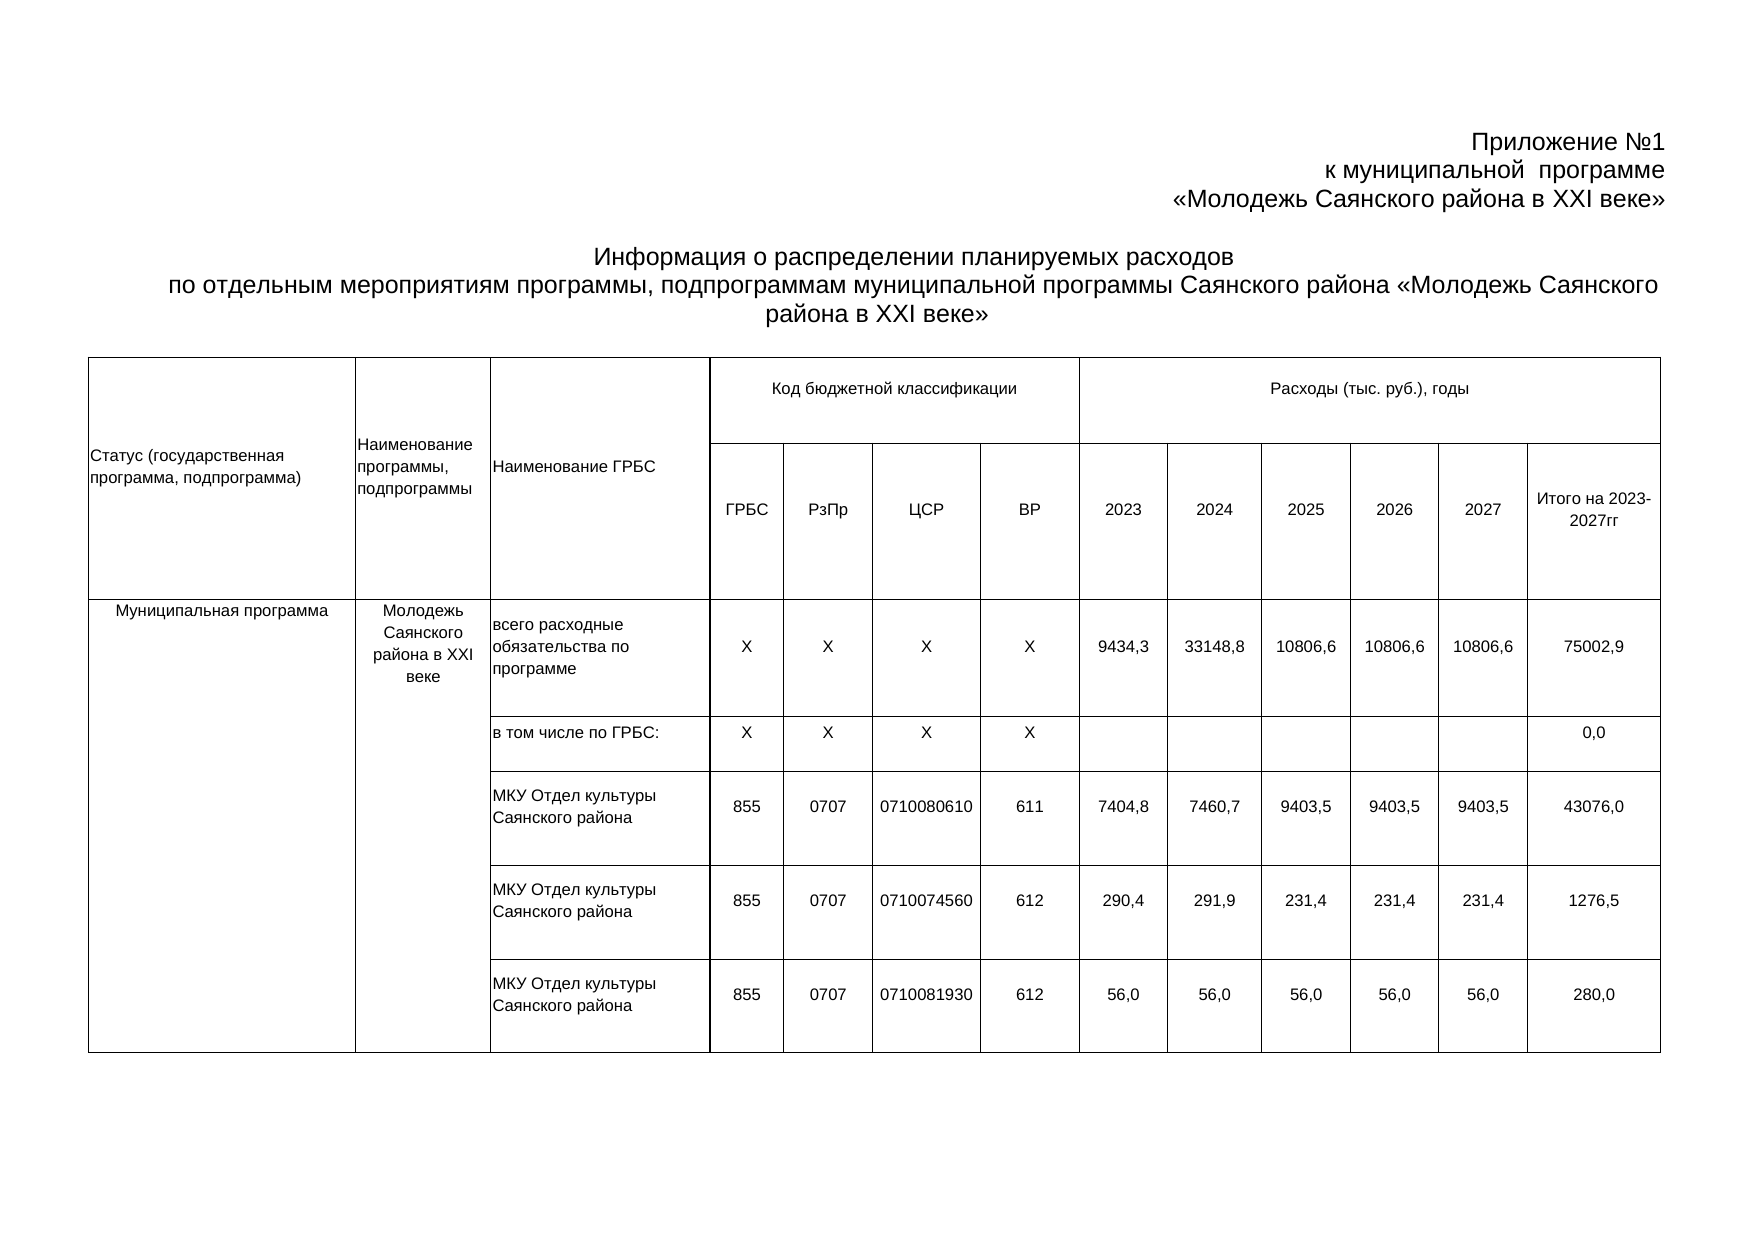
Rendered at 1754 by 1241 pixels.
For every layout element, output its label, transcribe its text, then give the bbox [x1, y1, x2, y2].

table_cell 9403,5 [1439, 772, 1527, 865]
table_cell ГРБС [711, 444, 783, 598]
table_header Наименование ГРБС [491, 358, 709, 598]
table_cell 1276,5 [1528, 866, 1660, 958]
table_cell МКУ Отдел культуры Саянского района [491, 866, 709, 958]
table_cell 7460,7 [1168, 772, 1261, 865]
table_cell 611 [981, 772, 1079, 865]
table_cell Х [711, 600, 783, 716]
table_cell 612 [981, 866, 1079, 958]
table_cell Муниципальная программа [89, 600, 355, 1052]
table_header Расходы (тыс. руб.), годы [1080, 358, 1660, 442]
table_cell Х [873, 717, 980, 771]
table_cell 0710081930 [873, 960, 980, 1052]
table_cell Х [784, 717, 872, 771]
table_cell 231,4 [1262, 866, 1350, 958]
table_cell 10806,6 [1262, 600, 1350, 716]
table_cell 0707 [784, 866, 872, 958]
table_cell 33148,8 [1168, 600, 1261, 716]
table_cell 43076,0 [1528, 772, 1660, 865]
table_cell 10806,6 [1439, 600, 1527, 716]
table_cell 56,0 [1439, 960, 1527, 1052]
table_cell Х [873, 600, 980, 716]
table_cell 2024 [1168, 444, 1261, 598]
table_cell Х [981, 600, 1079, 716]
table_header Код бюджетной классификации [711, 358, 1079, 442]
table_header Статус (государственная программа, подпрограмма) [89, 358, 355, 598]
table_cell Молодежь Саянского района в XXI веке [356, 600, 490, 1052]
table_cell 0707 [784, 772, 872, 865]
table_cell 75002,9 [1528, 600, 1660, 716]
table_cell 56,0 [1168, 960, 1261, 1052]
table_cell 2027 [1439, 444, 1527, 598]
table_cell [1439, 717, 1527, 771]
table_cell 7404,8 [1080, 772, 1167, 865]
text «Молодежь Саянского района в XXI веке» [1048, 184, 1665, 213]
table_header Наименование программы, подпрограммы [356, 358, 490, 598]
table_cell 0,0 [1528, 717, 1660, 771]
table_cell Х [784, 600, 872, 716]
table_cell [1262, 717, 1350, 771]
table_cell всего расходные обязательства по программе [491, 600, 709, 716]
table_cell РзПр [784, 444, 872, 598]
table_cell 9434,3 [1080, 600, 1167, 716]
table_cell Итого на 2023-2027гг [1528, 444, 1660, 598]
table_cell ВР [981, 444, 1079, 598]
text к муниципальной программе [1048, 155, 1665, 184]
text Приложение №1 [1048, 127, 1665, 155]
table_cell МКУ Отдел культуры Саянского района [491, 772, 709, 865]
table_cell в том числе по ГРБС: [491, 717, 709, 771]
table_cell 291,9 [1168, 866, 1261, 958]
table_cell Х [711, 717, 783, 771]
table_cell 855 [711, 772, 783, 865]
table_cell 56,0 [1262, 960, 1350, 1052]
table_cell 0710074560 [873, 866, 980, 958]
table_cell 2026 [1351, 444, 1438, 598]
table_cell 231,4 [1439, 866, 1527, 958]
table_cell 0710080610 [873, 772, 980, 865]
table_cell 9403,5 [1351, 772, 1438, 865]
table_cell [1351, 717, 1438, 771]
table_cell 231,4 [1351, 866, 1438, 958]
table_cell ЦСР [873, 444, 980, 598]
table_cell 855 [711, 866, 783, 958]
table_cell 9403,5 [1262, 772, 1350, 865]
text Информация о распределении планируемых расходов [89, 242, 1665, 270]
table_cell 2023 [1080, 444, 1167, 598]
text по отдельным мероприятиям программы, подпрограммам муниципальной программы Саянского района «Молодежь Саянского района в XXI веке» [89, 270, 1665, 328]
table_cell 10806,6 [1351, 600, 1438, 716]
table_cell [1168, 717, 1261, 771]
table_cell 612 [981, 960, 1079, 1052]
table_cell 855 [711, 960, 783, 1052]
table_cell Х [981, 717, 1079, 771]
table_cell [491, 960, 709, 1052]
table_cell 56,0 [1080, 960, 1167, 1052]
table_cell 0707 [784, 960, 872, 1052]
table_cell 2025 [1262, 444, 1350, 598]
table_cell 280,0 [1528, 960, 1660, 1052]
table_cell 290,4 [1080, 866, 1167, 958]
table_cell [1080, 717, 1167, 771]
table_cell 56,0 [1351, 960, 1438, 1052]
